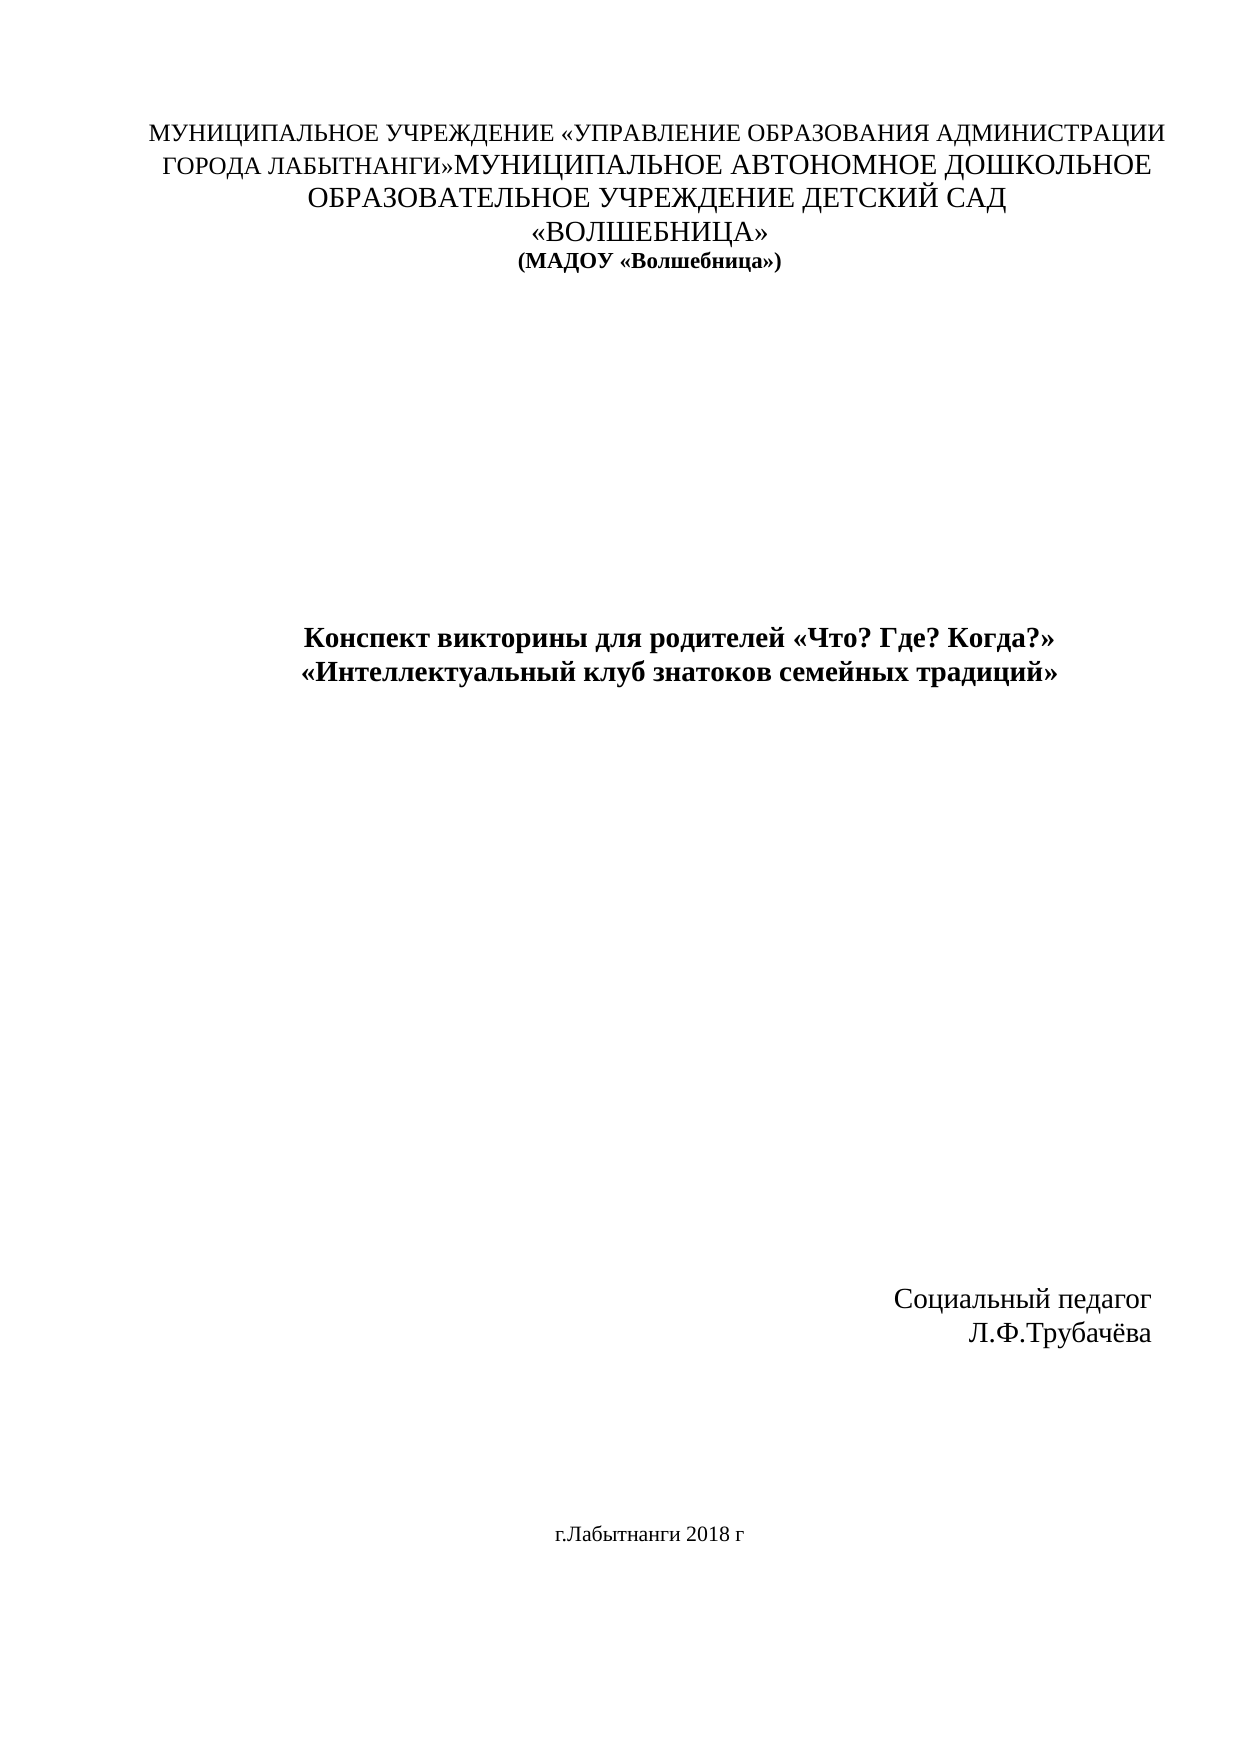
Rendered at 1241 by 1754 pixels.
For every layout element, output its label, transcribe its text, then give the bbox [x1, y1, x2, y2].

text (МАДОУ «Волшебница») [148, 247, 1152, 274]
text «ВОЛШЕБНИЦА» [148, 214, 1152, 247]
text МУНИЦИПАЛЬНОЕ УЧРЕЖДЕНИЕ «УПРАВЛЕНИЕ ОБРАЗОВАНИЯ АДМИНИСТРАЦИИ [148, 118, 1167, 147]
text Социальный педагог [148, 1281, 1152, 1315]
text г.Лабытнанги 2018 г [148, 1521, 1152, 1546]
text Л.Ф.Трубачёва [148, 1315, 1152, 1348]
text ГОРОДА ЛАБЫТНАНГИ»МУНИЦИПАЛЬНОЕ АВТОНОМНОЕ ДОШКОЛЬНОЕ ОБРАЗОВАТЕЛЬНОЕ УЧРЕЖДЕНИЕ ДЕТСКИЙ САД [148, 147, 1167, 214]
text «Интеллектуальный клуб знатоков семейных традиций» [148, 654, 1152, 687]
text Конспект викторины для родителей «Что? Где? Когда?» [148, 620, 1152, 654]
